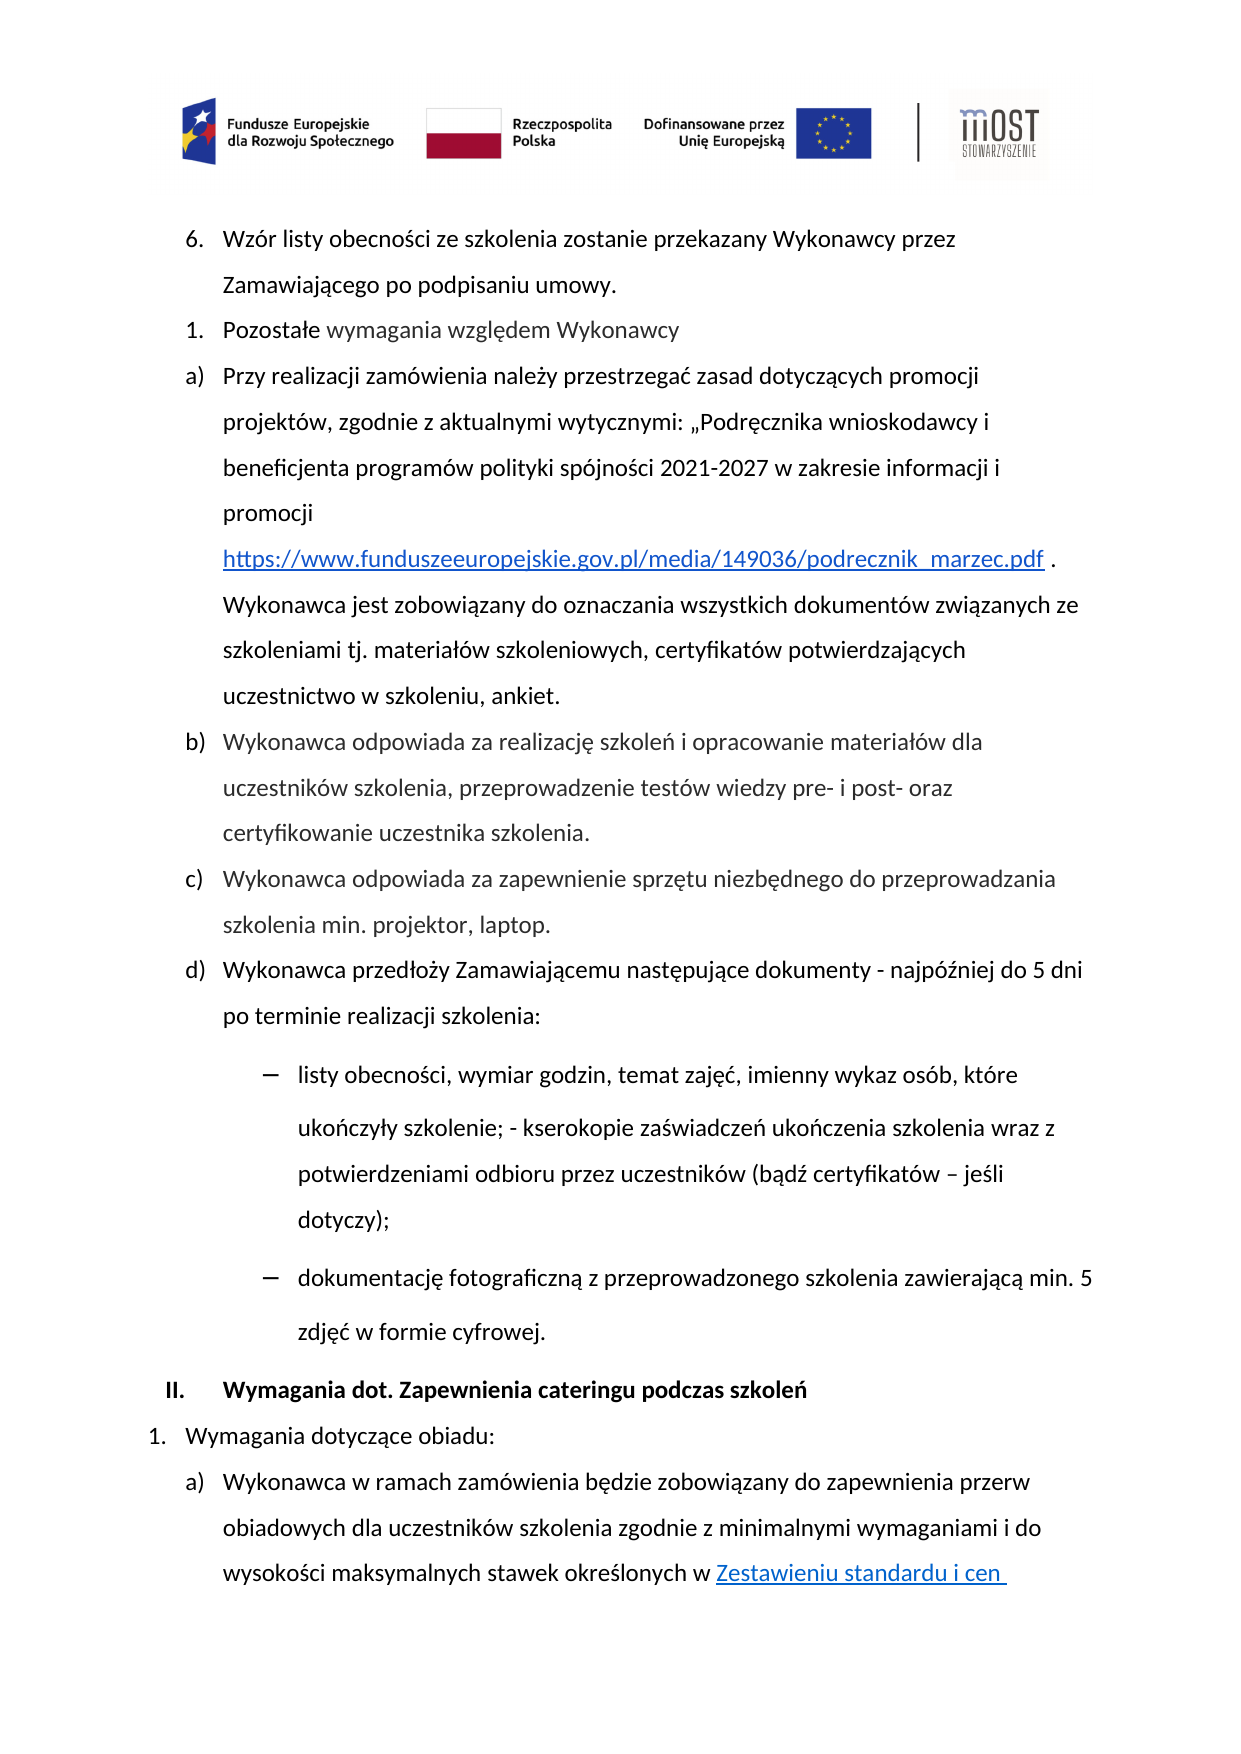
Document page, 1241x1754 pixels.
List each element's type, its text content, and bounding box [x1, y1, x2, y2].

list Wykonawca przedłoży Zamawiającemu następujące dokumenty - najpóźniej do 5 dni po terminie realizacji szkolenia: [185, 955, 1093, 1031]
list Wymagania dotyczące obiadu: [148, 1420, 1093, 1451]
picture [147, 73, 1093, 195]
list Pozostałe wymagania względem Wykonawcy [185, 314, 1093, 345]
list Wykonawca odpowiada za realizację szkoleń i opracowanie materiałów dla uczestników szkolenia, przeprowadzenie testów wiedzy pre- i post- oraz certyfikowanie uczestnika szkolenia. [185, 726, 1093, 848]
list Wykonawca odpowiada za zapewnienie sprzętu niezbędnego do przeprowadzania szkolenia min. projektor, laptop. [185, 863, 1093, 939]
list Wymagania dot. Zapewnienia cateringu podczas szkoleń [185, 1374, 1093, 1405]
list listy obecności, wymiar godzin, temat zajęć, imienny wykaz osób, które ukończyły szkolenie; - kserokopie zaświadczeń ukończenia szkolenia wraz z potwierdzeniami odbioru przez uczestników (bądź certyfikatów – jeśli dotyczy); [260, 1046, 1093, 1234]
list dokumentację fotograficzną z przeprowadzonego szkolenia zawierającą min. 5 zdjęć w formie cyfrowej. [260, 1250, 1093, 1347]
list Wzór listy obecności ze szkolenia zostanie przekazany Wykonawcy przez Zamawiającego po podpisaniu umowy. [185, 223, 1093, 299]
list Przy realizacji zamówienia należy przestrzegać zasad dotyczących promocji projektów, zgodnie z aktualnymi wytycznymi: „Podręcznika wnioskodawcy i beneficjenta programów polityki spójności 2021-2027 w zakresie informacji i promocji https://www.funduszeeuropejskie.gov.pl/media/149036/podrecznik_marzec.pdf . Wykonawca jest zobowiązany do oznaczania wszystkich dokumentów związanych ze szkoleniami tj. materiałów szkoleniowych, certyfikatów potwierdzających uczestnictwo w szkoleniu, ankiet. [185, 360, 1093, 711]
